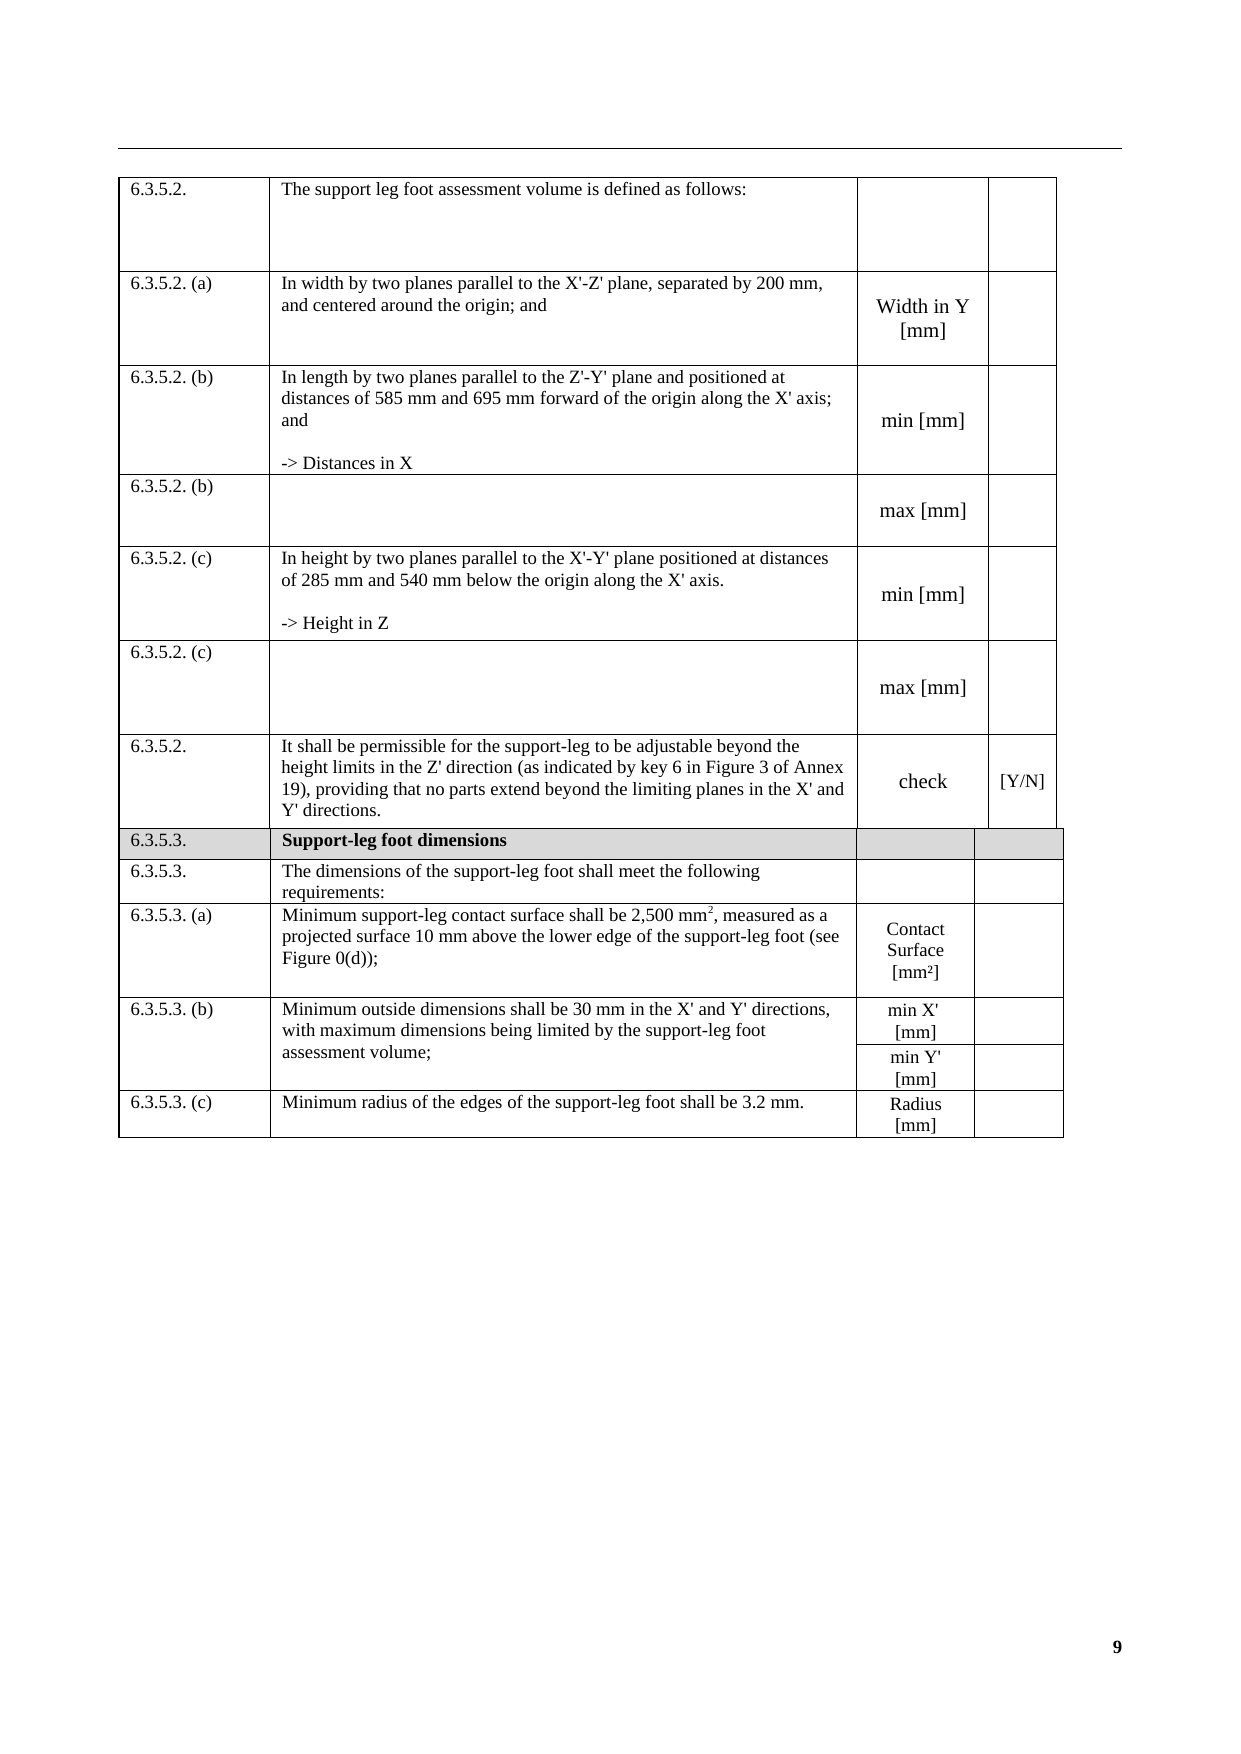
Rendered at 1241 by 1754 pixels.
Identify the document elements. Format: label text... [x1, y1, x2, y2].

table_cell 6.3.5.2. [120, 735, 269, 827]
table_cell max [mm] [858, 641, 988, 734]
table_cell 6.3.5.2. (b) [120, 475, 269, 546]
table_cell 6.3.5.3. [120, 860, 270, 903]
table_cell [975, 904, 1063, 997]
table_cell min Y' [mm] [857, 1045, 974, 1090]
table_cell min [mm] [858, 547, 988, 640]
table_cell min X' [mm] [857, 998, 974, 1043]
table_cell min [mm] [858, 366, 988, 473]
table_cell 6.3.5.3. [120, 829, 270, 859]
table_cell Width in Y [mm] [858, 272, 988, 365]
table_cell max [mm] [858, 475, 988, 546]
table_cell [975, 860, 1063, 903]
table_cell [989, 366, 1056, 473]
table_cell The support leg foot assessment volume is defined as follows: [270, 178, 857, 271]
table_cell [989, 547, 1056, 640]
table_cell [975, 1045, 1063, 1090]
table_cell [989, 641, 1056, 734]
table_cell 6.3.5.2. [120, 178, 269, 271]
table_cell In height by two planes parallel to the X'-Y' plane positioned at distances of 285 mm and 540 mm below the origin along the X' axis. -> Height in Z [270, 547, 857, 640]
table_cell [857, 829, 974, 859]
table_cell [857, 860, 974, 903]
table_cell Support-leg foot dimensions [271, 829, 856, 859]
table_cell Radius [mm] [857, 1091, 974, 1137]
table_cell [989, 272, 1056, 365]
table_cell 6.3.5.2. (c) [120, 547, 269, 640]
table_cell [975, 998, 1063, 1043]
table_cell Contact Surface [mm²] [857, 904, 974, 997]
table_cell Minimum radius of the edges of the support-leg foot shall be 3.2 mm. [271, 1091, 856, 1137]
table_cell check [858, 735, 988, 827]
table_cell 6.3.5.2. (a) [120, 272, 269, 365]
table_cell 6.3.5.3. (a) [120, 904, 270, 997]
table_cell [Y/N] [989, 735, 1056, 827]
table_cell It shall be permissible for the support-leg to be adjustable beyond the height limits in the Z' direction (as indicated by key 6 in Figure 3 of Annex 19), providing that no parts extend beyond the limiting planes in the X' and Y' directions. [270, 735, 857, 827]
table_cell [270, 475, 857, 546]
table_cell 6.3.5.2. (c) [120, 641, 269, 734]
table_cell 6.3.5.2. (b) [120, 366, 269, 473]
table_cell Minimum outside dimensions shall be 30 mm in the X' and Y' directions, with maximum dimensions being limited by the support-leg foot assessment volume; [271, 998, 856, 1090]
table_cell [270, 641, 857, 734]
table_cell The dimensions of the support-leg foot shall meet the following requirements: [271, 860, 856, 903]
table_cell In width by two planes parallel to the X'-Z' plane, separated by 200 mm, and centered around the origin; and [270, 272, 857, 365]
table_cell [989, 475, 1056, 546]
table_cell [975, 829, 1063, 859]
table_cell Minimum support-leg contact surface shall be 2,500 mm2, measured as a projected surface 10 mm above the lower edge of the support-leg foot (see Figure 0(d)); [271, 904, 856, 997]
table_cell In length by two planes parallel to the Z'-Y' plane and positioned at distances of 585 mm and 695 mm forward of the origin along the X' axis; and -> Distances in X [270, 366, 857, 473]
table_cell [858, 178, 988, 271]
table_cell 6.3.5.3. (b) [120, 998, 270, 1090]
table_cell 6.3.5.3. (c) [120, 1091, 270, 1137]
table_cell [975, 1091, 1063, 1137]
table_cell [989, 178, 1056, 271]
